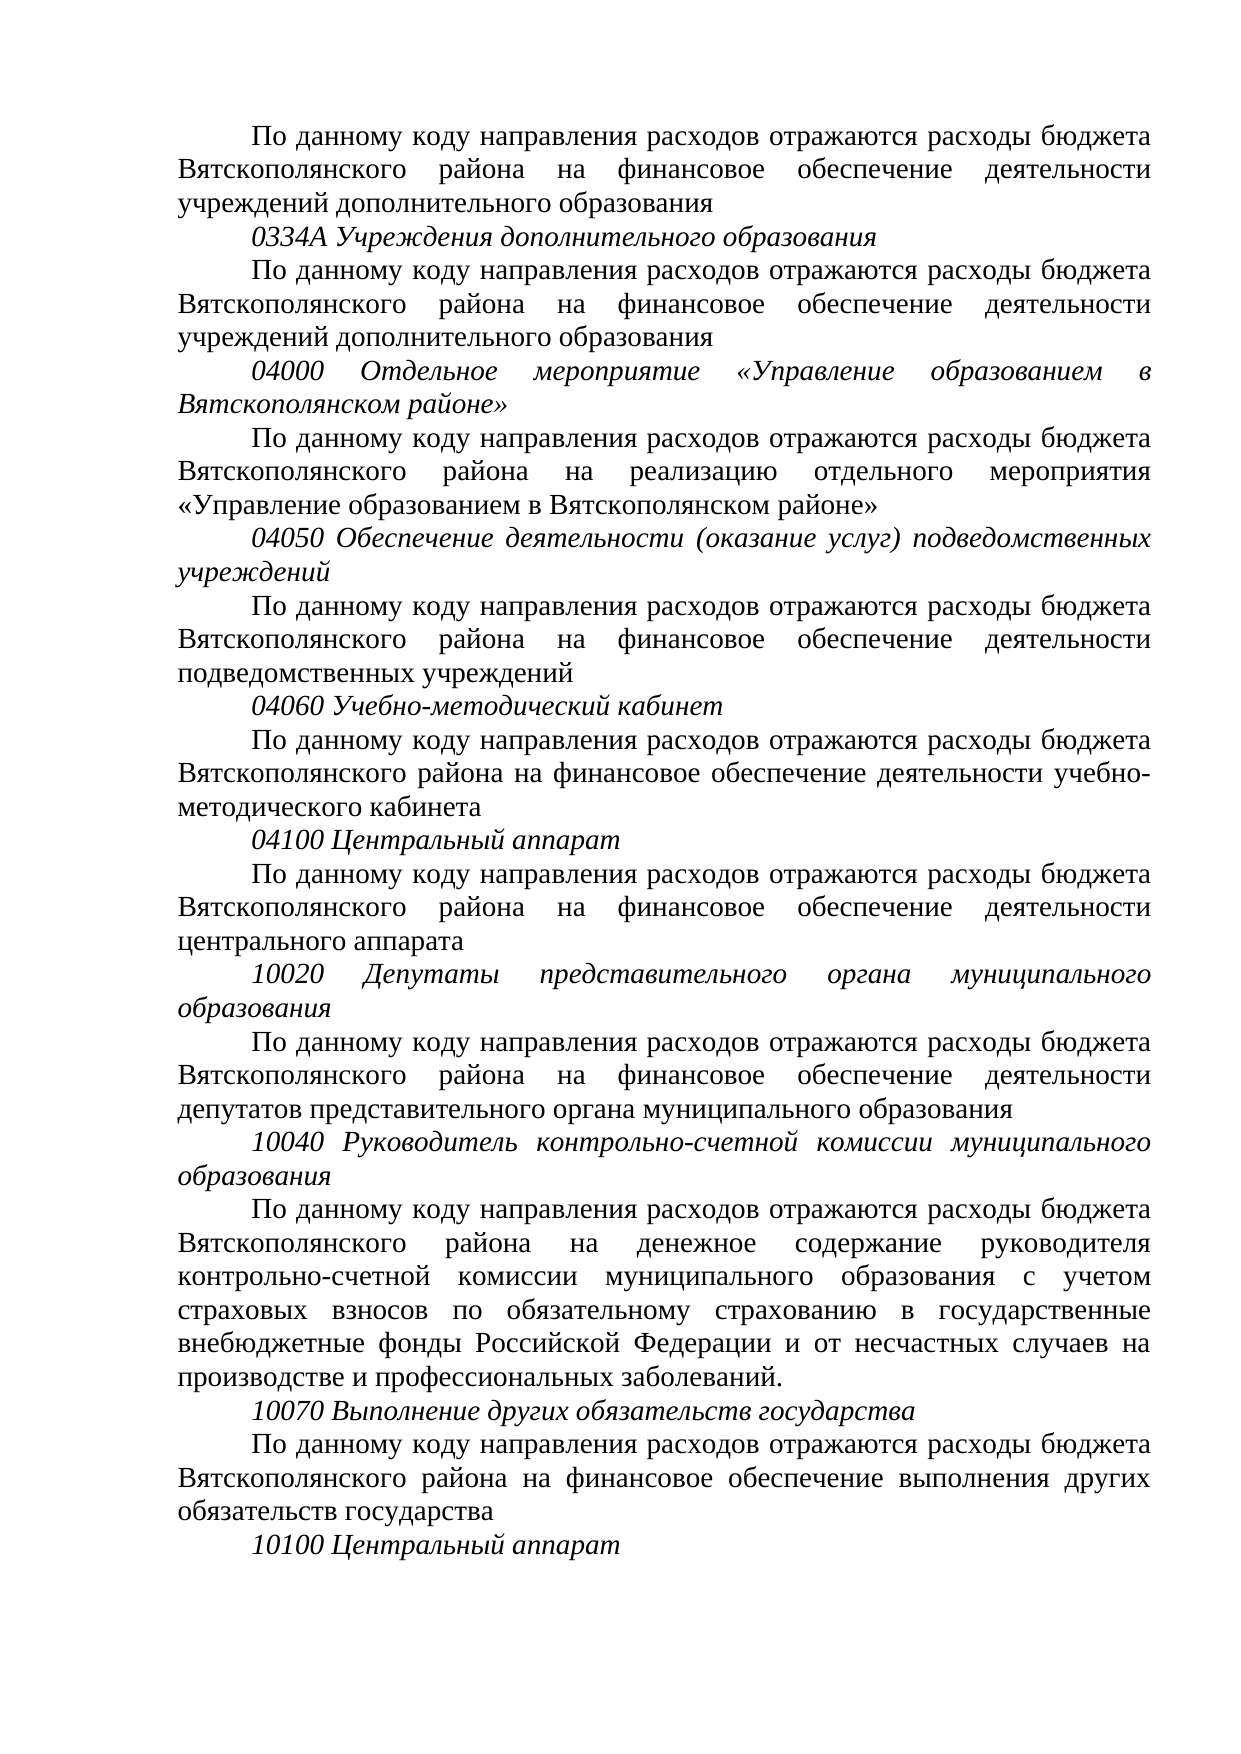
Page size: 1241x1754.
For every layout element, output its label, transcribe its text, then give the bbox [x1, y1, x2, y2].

text По данному коду направления расходов отражаются расходы бюджета Вятскополянского района на финансовое обеспечение выполнения других обязательств государства [177, 1426, 1152, 1527]
text По данному коду направления расходов отражаются расходы бюджета Вятскополянского района на финансовое обеспечение деятельности учебно-методического кабинета [177, 722, 1152, 822]
text По данному коду направления расходов отражаются расходы бюджета Вятскополянского района на финансовое обеспечение деятельности центрального аппарата [177, 856, 1152, 957]
text По данному коду направления расходов отражаются расходы бюджета Вятскополянского района на денежное содержание руководителя контрольно-счетной комиссии муниципального образования с учетом страховых взносов по обязательному страхованию в государственные внебюджетные фонды Российской Федерации и от несчастных случаев на производстве и профессиональных заболеваний. [177, 1191, 1152, 1393]
text 04050 Обеспечение деятельности (оказание услуг) подведомственных учреждений [177, 521, 1152, 588]
text 10070 Выполнение других обязательств государства [177, 1393, 1152, 1426]
text 10100 Центральный аппарат [177, 1527, 1152, 1560]
text 04060 Учебно-методический кабинет [177, 688, 1152, 722]
text 04100 Центральный аппарат [177, 822, 1152, 856]
text 04000 Отдельное мероприятие «Управление образованием в Вятскополянском районе» [177, 353, 1152, 420]
text 10040 Руководитель контрольно-счетной комиссии муниципального образования [177, 1124, 1152, 1191]
text По данному коду направления расходов отражаются расходы бюджета Вятскополянского района на финансовое обеспечение деятельности подведомственных учреждений [177, 588, 1152, 688]
text 0334А Учреждения дополнительного образования [177, 219, 1152, 252]
text 10020 Депутаты представительного органа муниципального образования [177, 957, 1152, 1024]
text По данному коду направления расходов отражаются расходы бюджета Вятскополянского района на реализацию отдельного мероприятия «Управление образованием в Вятскополянском районе» [177, 420, 1152, 521]
text По данному коду направления расходов отражаются расходы бюджета Вятскополянского района на финансовое обеспечение деятельности учреждений дополнительного образования [177, 252, 1152, 353]
text По данному коду направления расходов отражаются расходы бюджета Вятскополянского района на финансовое обеспечение деятельности учреждений дополнительного образования [177, 118, 1152, 219]
text По данному коду направления расходов отражаются расходы бюджета Вятскополянского района на финансовое обеспечение деятельности депутатов представительного органа муниципального образования [177, 1024, 1152, 1124]
